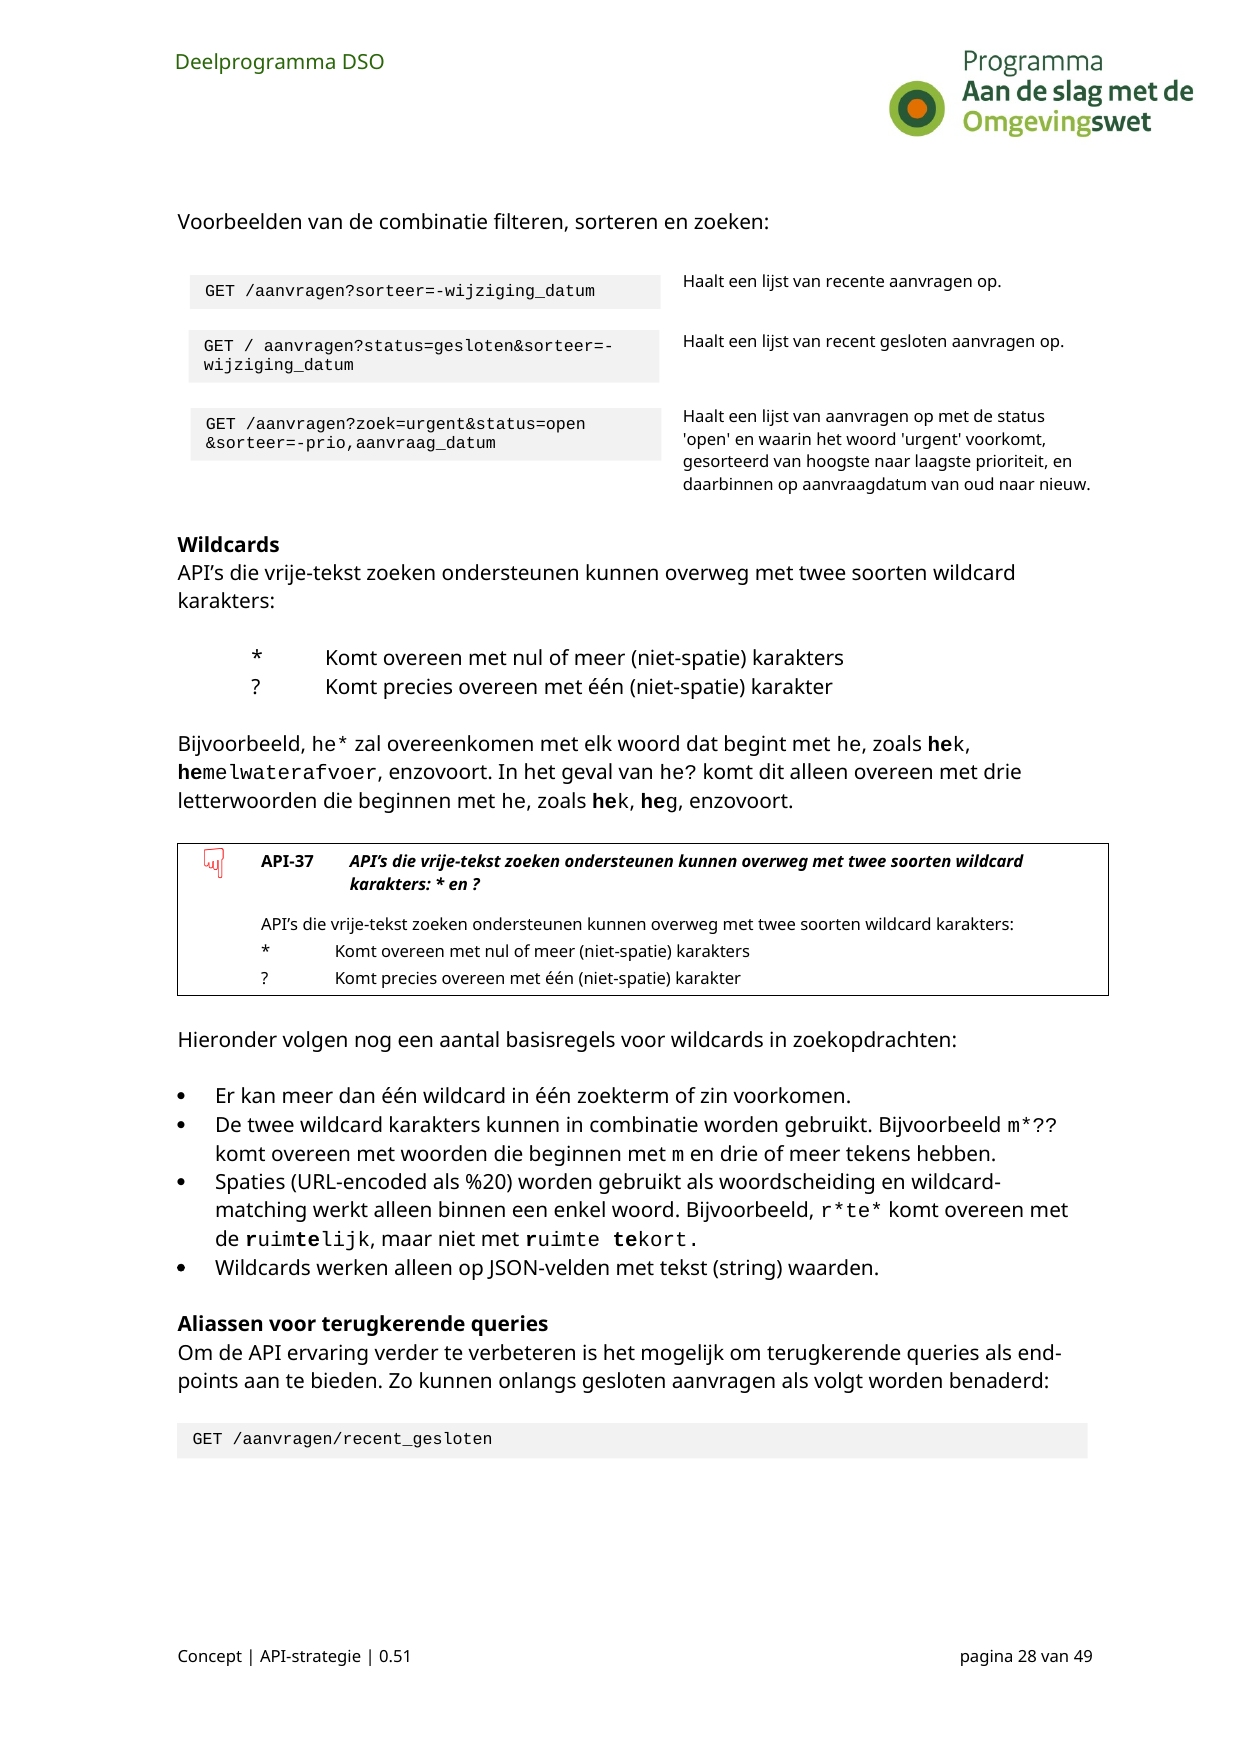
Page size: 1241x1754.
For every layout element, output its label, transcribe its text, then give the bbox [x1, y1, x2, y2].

text API’s die vrije-tekst zoeken ondersteunen kunnen overweg met twee soorten wildcard karakters: [177, 558, 1092, 615]
text Wildcards [177, 530, 1092, 558]
table_header API’s die vrije-tekst zoeken ondersteunen kunnen overweg met twee soorten wildcard karakters: * en ? [250, 844, 1108, 901]
text * Komt overeen met nul of meer (niet-spatie) karakters [251, 643, 1092, 672]
text Aliassen voor terugkerende queries [177, 1309, 1092, 1338]
table_cell Haalt een lijst van aanvragen op met de status 'open' en waarin het woord 'urgent' voorkomt, gesorteerd van hoogste naar laagste prioriteit, en daarbinnen op aanvraagdatum van oud naar nieuw. [671, 398, 1107, 501]
table_header [178, 844, 249, 995]
text Hieronder volgen nog een aantal basisregels voor wildcards in zoekopdrachten: [177, 1025, 1092, 1053]
list Spaties (URL-encoded als %20) worden gebruikt als woordscheiding en wildcard-matching werkt alleen binnen een enkel woord. Bijvoorbeeld, r*te* komt overeen met de ruimtelijk, maar niet met ruimte tekort. [177, 1167, 1092, 1253]
table_cell Haalt een lijst van recent gesloten aanvragen op. [671, 324, 1107, 398]
list Er kan meer dan één wildcard in één zoekterm of zin voorkomen. [177, 1082, 1092, 1110]
table_header Haalt een lijst van recente aanvragen op. [671, 264, 1107, 323]
table_cell [177, 398, 671, 501]
table_cell API’s die vrije-tekst zoeken ondersteunen kunnen overweg met twee soorten wildcard karakters: * Komt overeen met nul of meer (niet-spatie) karakters ? Komt precies overeen met één (niet-spatie) karakter [250, 901, 1108, 995]
text Voorbeelden van de combinatie filteren, sorteren en zoeken: [177, 207, 1092, 235]
list Wildcards werken alleen op JSON-velden met tekst (string) waarden. [177, 1253, 1092, 1281]
list De twee wildcard karakters kunnen in combinatie worden gebruikt. Bijvoorbeeld m*?? komt overeen met woorden die beginnen met m en drie of meer tekens hebben. [177, 1110, 1092, 1167]
text Bijvoorbeeld, he* zal overeenkomen met elk woord dat begint met he, zoals hek, hemelwaterafvoer, enzovoort. In het geval van he? komt dit alleen overeen met drie letterwoorden die beginnen met he, zoals hek, heg, enzovoort. [177, 729, 1092, 814]
picture [866, 27, 1219, 160]
table_header [177, 264, 671, 323]
table_cell [177, 324, 671, 398]
text Om de API ervaring verder te verbeteren is het mogelijk om terugkerende queries als end-points aan te bieden. Zo kunnen onlangs gesloten aanvragen als volgt worden benaderd: [177, 1338, 1092, 1395]
text ? Komt precies overeen met één (niet-spatie) karakter [251, 672, 1092, 700]
